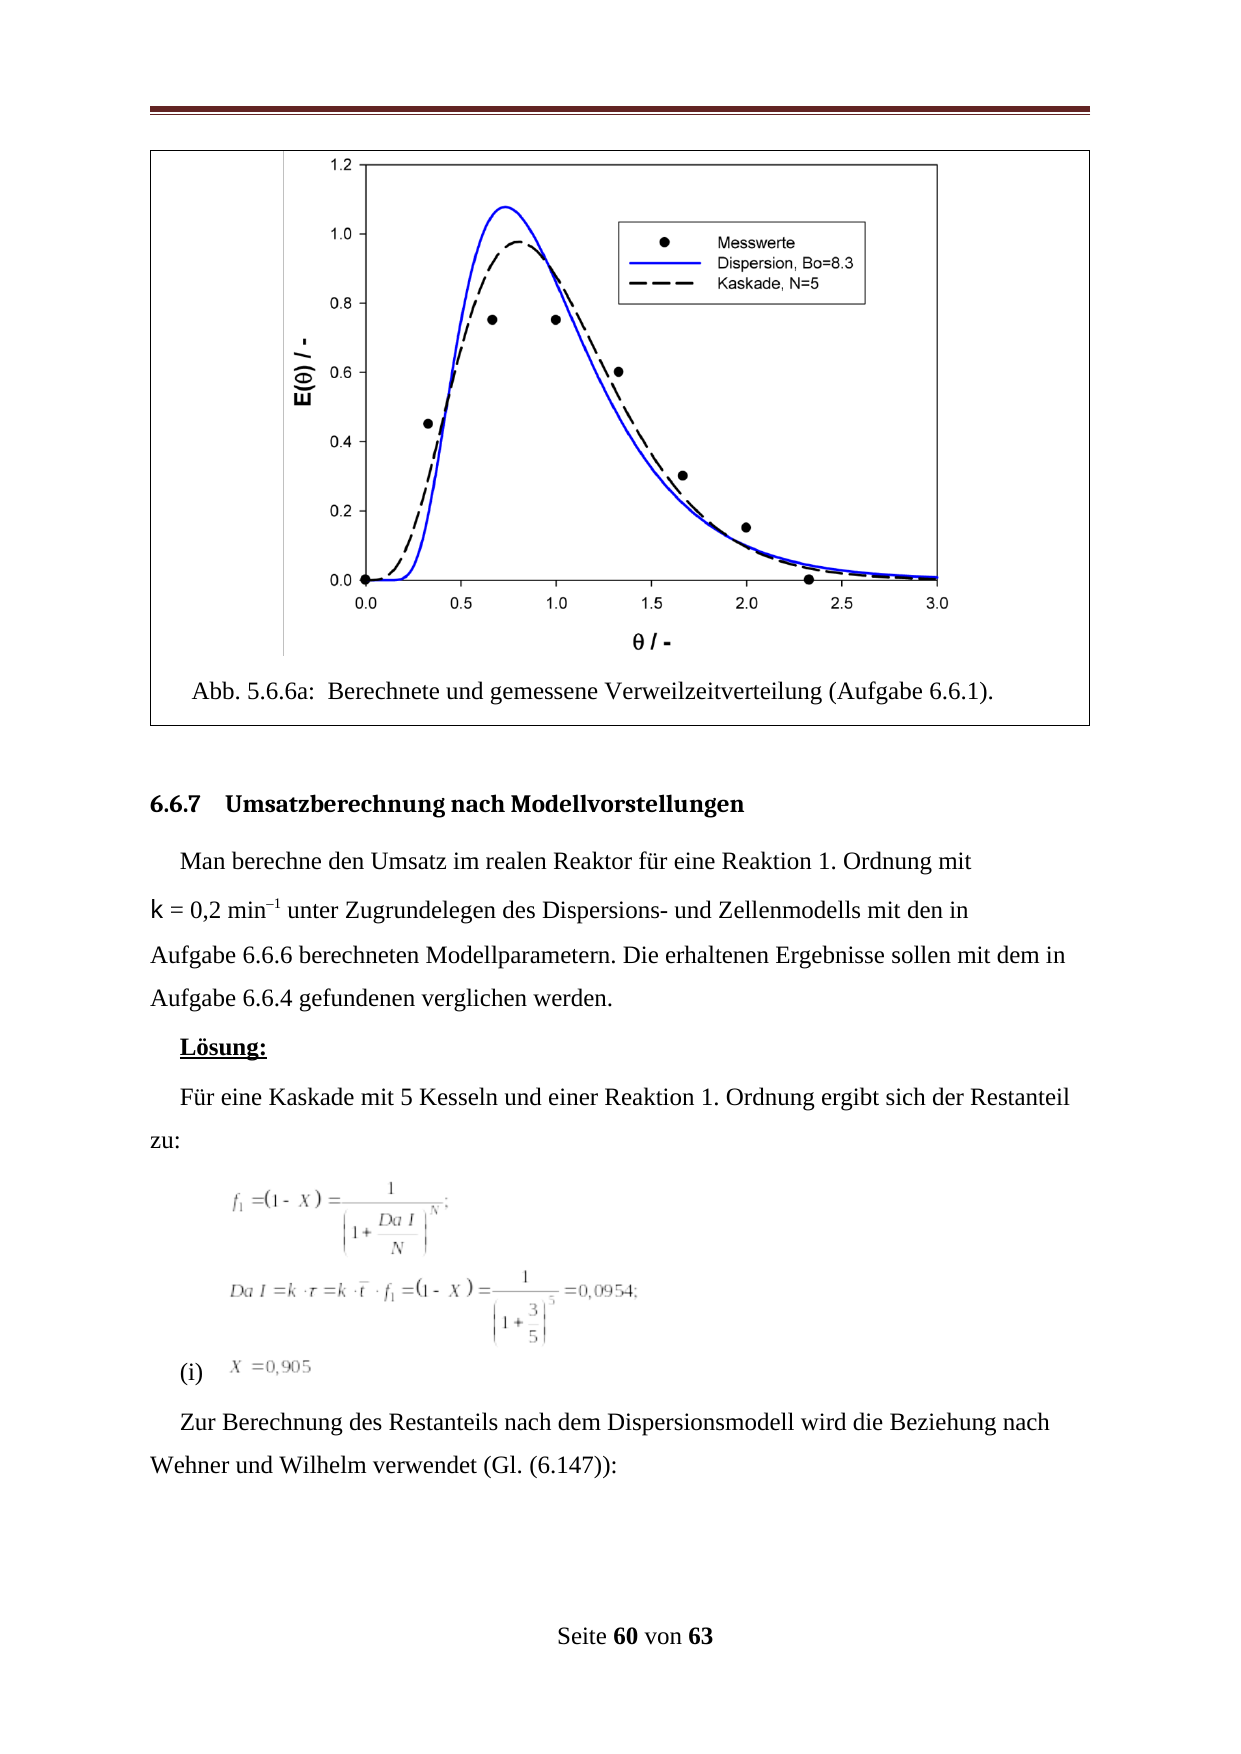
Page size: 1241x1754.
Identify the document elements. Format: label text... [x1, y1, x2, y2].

table_header Abb. 5.6.6a: Berechnete und gemessene Verweilzeitverteilung (Aufgabe 6.6.1). [151, 151, 1089, 725]
subtitle Umsatzberechnung nach Modellvorstellungen [150, 790, 1090, 819]
text Lösung: [150, 1032, 1090, 1061]
text Man berechne den Umsatz im realen Reaktor für eine Reaktion 1. Ordnung mit k = 0,2 min–1 unter Zugrundelegen des Dispersions- und Zellenmodells mit den in Aufgabe 6.6.6 berechneten Modellparametern. Die erhaltenen Ergebnisse sollen mit dem in Aufgabe 6.6.4 gefundenen verglichen werden. [150, 846, 1090, 1012]
picture [282, 151, 959, 656]
text (i) [150, 1174, 1090, 1386]
text Für eine Kaskade mit 5 Kesseln und einer Reaktion 1. Ordnung ergibt sich der Restanteil zu: [150, 1082, 1090, 1154]
text Zur Berechnung des Restanteils nach dem Dispersionsmodell wird die Beziehung nach Wehner und Wilhelm verwendet (Gl. (6.147)): [150, 1407, 1090, 1478]
